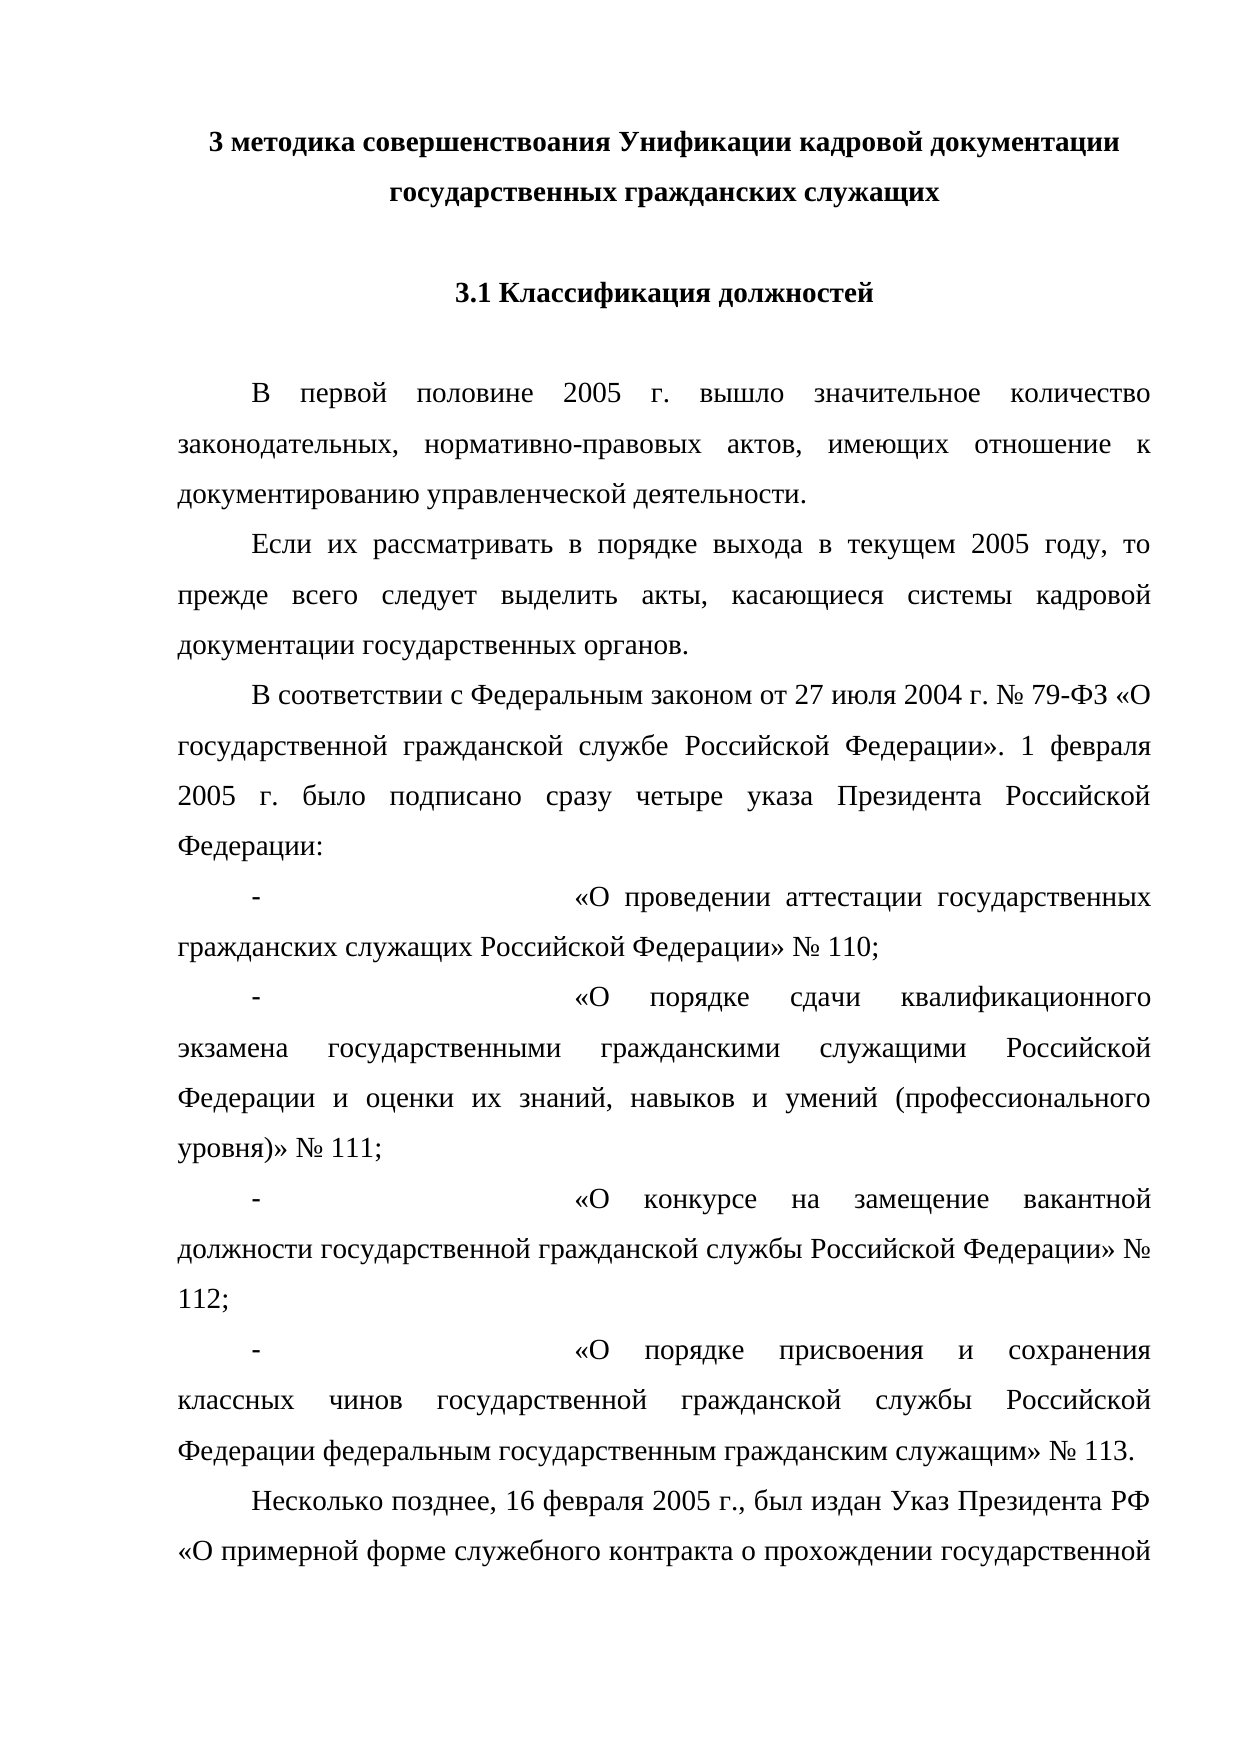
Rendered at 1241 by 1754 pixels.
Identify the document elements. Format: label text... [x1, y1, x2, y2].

text В первой половине 2005 г. вышло значительное количество законодательных, нормативно-правовых актов, имеющих отношение к документированию управленческой деятельности. [177, 376, 1152, 510]
list «О проведении аттестации государственных гражданских служащих Российской Федерации» № 110; [177, 879, 1152, 963]
list «О порядке сдачи квалификационного экзамена государственными гражданскими служащими Российской Федерации и оценки их знаний, навыков и умений (профессионального уровня)» № 111; [177, 979, 1152, 1164]
text Если их рассматривать в порядке выхода в текущем 2005 году, то прежде всего следует выделить акты, касающиеся системы кадровой документации государственных органов. [177, 527, 1152, 661]
text 3.1 Классификация должностей [177, 275, 1152, 308]
list «О порядке присвоения и сохранения классных чинов государственной гражданской службы Российской Федерации федеральным государственным гражданским служащим» № 113. [177, 1332, 1152, 1466]
text 3 методика совершенствоания Унификации кадровой документации государственных гражданских служащих [177, 124, 1152, 208]
text В соответствии с Федеральным законом от 27 июля 2004 г. № 79-ФЗ «О государственной гражданской службе Российской Федерации». 1 февраля 2005 г. было подписано сразу четыре указа Президента Российской Федерации: [177, 677, 1152, 862]
list «О конкурсе на замещение вакантной должности государственной гражданской службы Российской Федерации» № 112; [177, 1181, 1152, 1315]
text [177, 1483, 1152, 1567]
